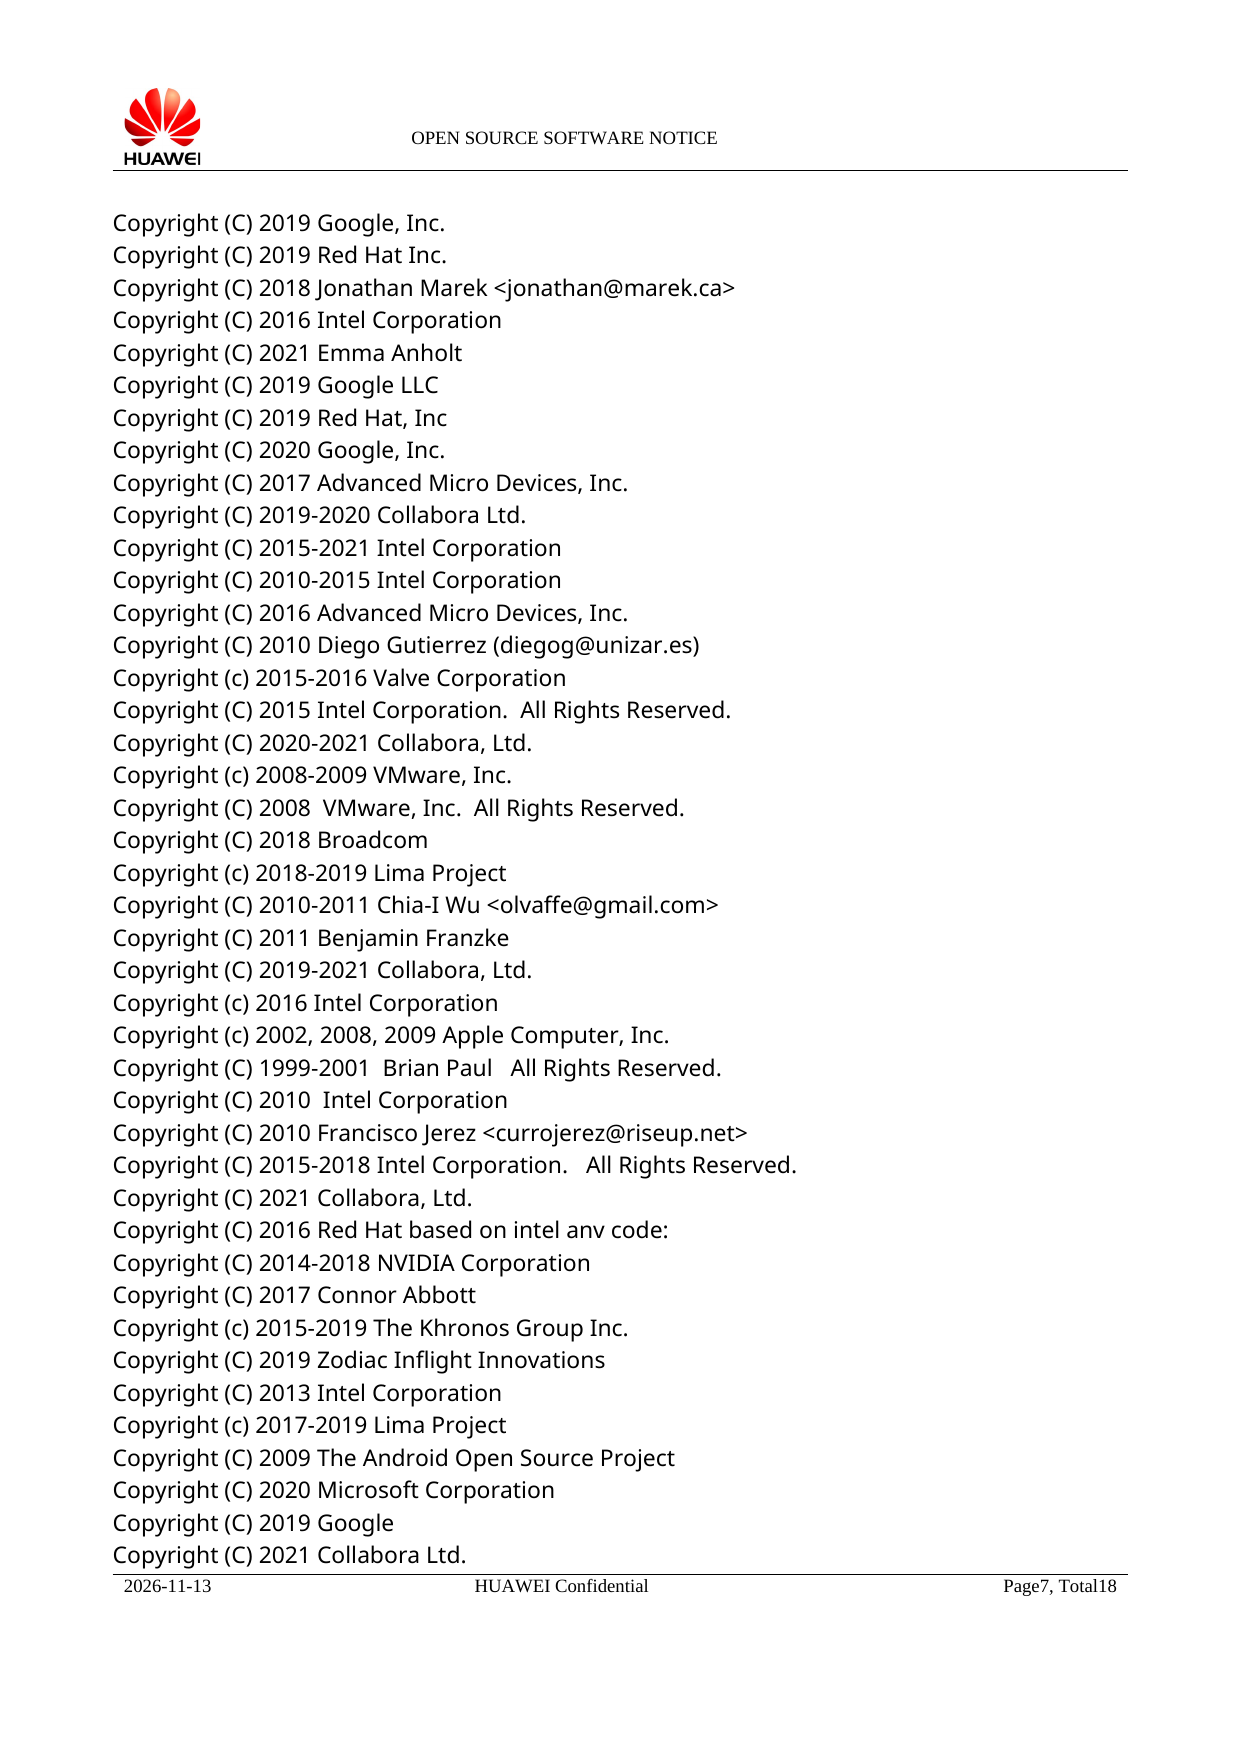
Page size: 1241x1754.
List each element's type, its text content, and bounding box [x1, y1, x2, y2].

picture [124, 88, 201, 165]
